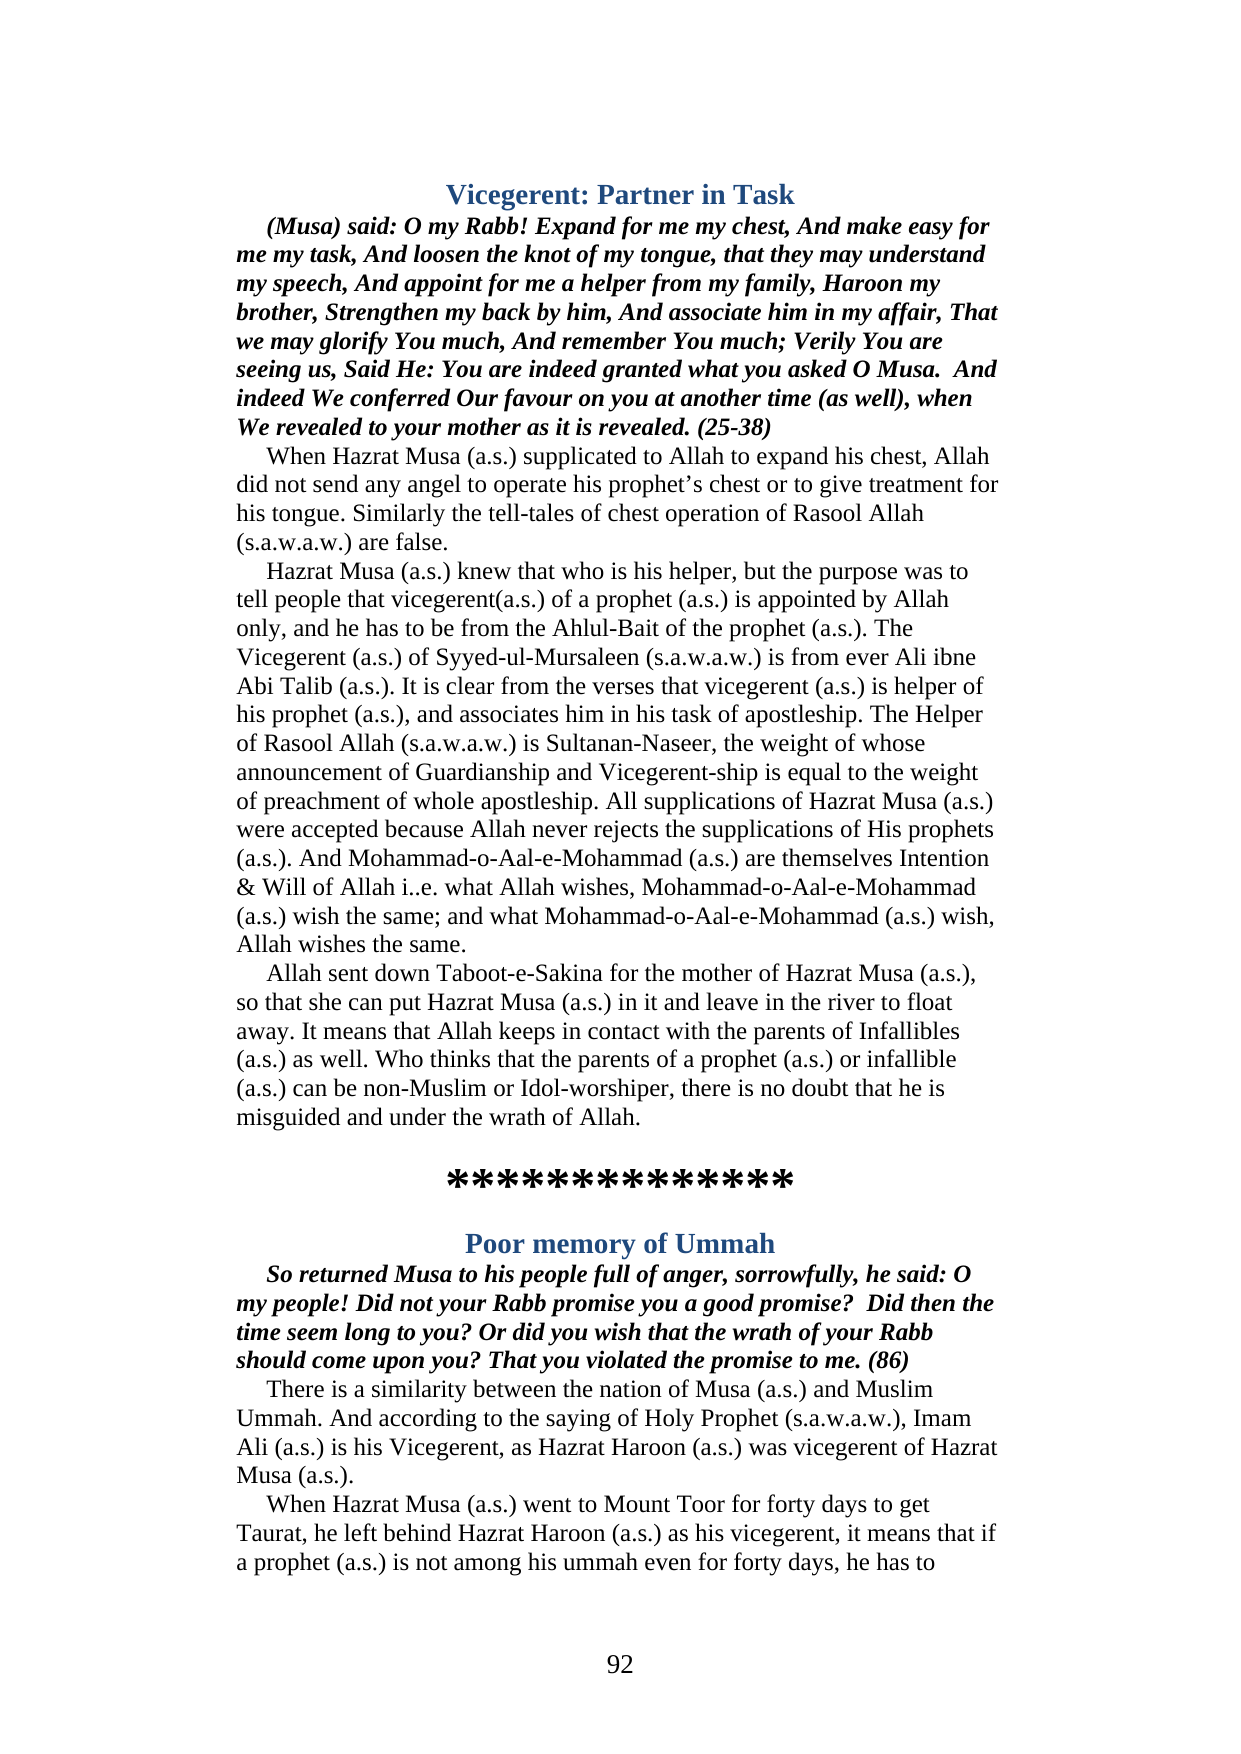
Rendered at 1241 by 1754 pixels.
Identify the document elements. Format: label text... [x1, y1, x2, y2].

text So returned Musa to his people full of anger, sorrowfully, he said: O my people! Did not your Rabb promise you a good promise? Did then the time seem long to you? Or did you wish that the wrath of your Rabb should come upon you? That you violated the promise to me. (86) [236, 1259, 1004, 1374]
text (Musa) said: O my Rabb! Expand for me my chest, And make easy for me my task, And loosen the knot of my tongue, that they may understand my speech, And appoint for me a helper from my family, Haroon my brother, Strengthen my back by him, And associate him in my affair, That we may glorify You much, And remember You much; Verily You are seeing us, Said He: You are indeed granted what you asked O Musa. And indeed We conferred Our favour on you at another time (as well), when We revealed to your mother as it is revealed. (25-38) [236, 211, 1004, 441]
subtitle Poor memory of Ummah [236, 1226, 1004, 1259]
subtitle Vicegerent: Partner in Task [236, 177, 1004, 211]
text There is a similarity between the nation of Musa (a.s.) and Muslim Ummah. And according to the saying of Holy Prophet (s.a.w.a.w.), Imam Ali (a.s.) is his Vicegerent, as Hazrat Haroon (a.s.) was vicegerent of Hazrat Musa (a.s.). [236, 1374, 1004, 1489]
text ************** [236, 1156, 1004, 1213]
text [236, 1489, 1004, 1576]
text When Hazrat Musa (a.s.) supplicated to Allah to expand his chest, Allah did not send any angel to operate his prophet’s chest or to give treatment for his tongue. Similarly the tell-tales of chest operation of Rasool Allah (s.a.w.a.w.) are false. [236, 441, 1004, 556]
text Hazrat Musa (a.s.) knew that who is his helper, but the purpose was to tell people that vicegerent(a.s.) of a prophet (a.s.) is appointed by Allah only, and he has to be from the Ahlul-Bait of the prophet (a.s.). The Vicegerent (a.s.) of Syyed-ul-Mursaleen (s.a.w.a.w.) is from ever Ali ibne Abi Talib (a.s.). It is clear from the verses that vicegerent (a.s.) is helper of his prophet (a.s.), and associates him in his task of apostleship. The Helper of Rasool Allah (s.a.w.a.w.) is Sultanan-Naseer, the weight of whose announcement of Guardianship and Vicegerent-ship is equal to the weight of preachment of whole apostleship. All supplications of Hazrat Musa (a.s.) were accepted because Allah never rejects the supplications of His prophets (a.s.). And Mohammad-o-Aal-e-Mohammad (a.s.) are themselves Intention & Will of Allah i..e. what Allah wishes, Mohammad-o-Aal-e-Mohammad (a.s.) wish the same; and what Mohammad-o-Aal-e-Mohammad (a.s.) wish, Allah wishes the same. [236, 556, 1004, 958]
text Allah sent down Taboot-e-Sakina for the mother of Hazrat Musa (a.s.), so that she can put Hazrat Musa (a.s.) in it and leave in the river to float away. It means that Allah keeps in contact with the parents of Infallibles (a.s.) as well. Who thinks that the parents of a prophet (a.s.) or infallible (a.s.) can be non-Muslim or Idol-worshiper, there is no doubt that he is misguided and under the wrath of Allah. [236, 958, 1004, 1131]
